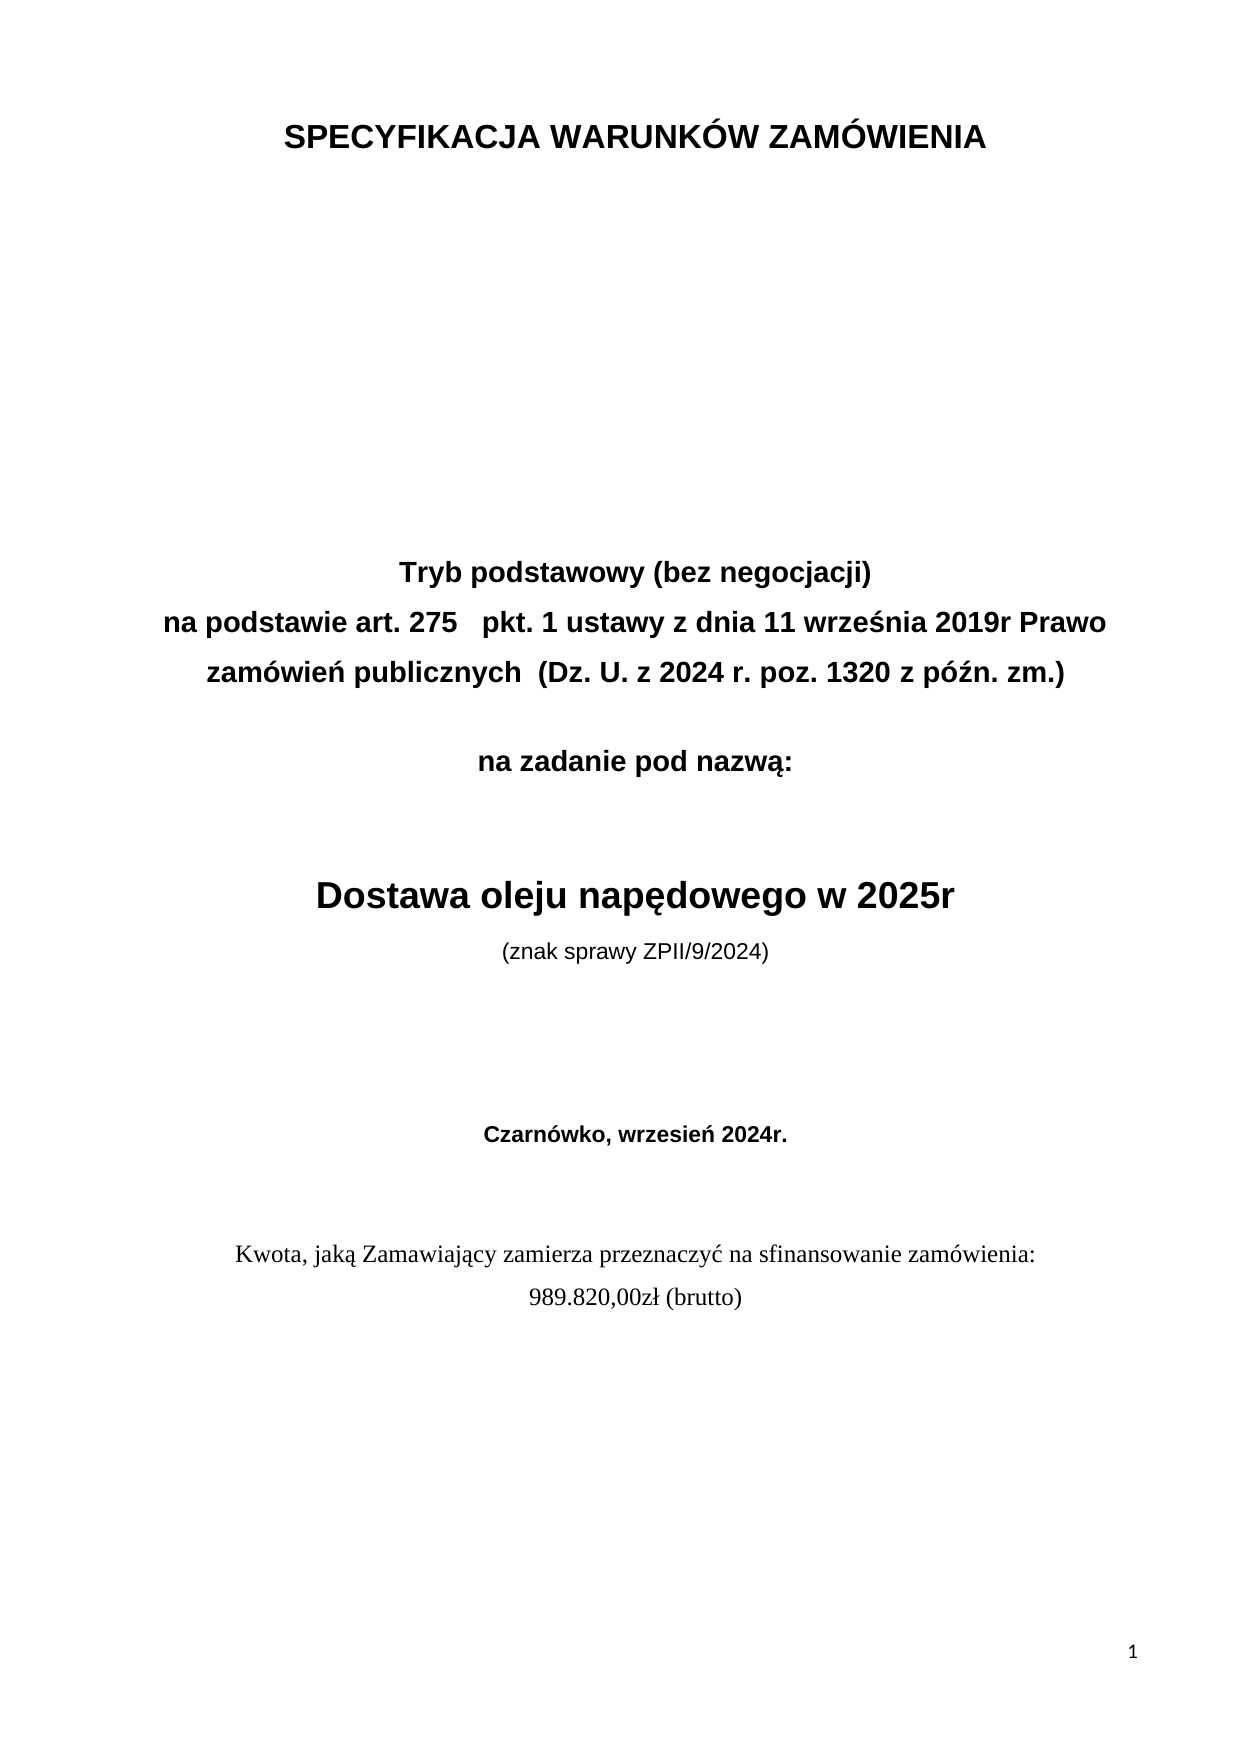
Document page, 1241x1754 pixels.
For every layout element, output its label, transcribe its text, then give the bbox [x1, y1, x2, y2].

text (znak sprawy ZPII/9/2024) [133, 938, 1137, 964]
text SPECYFIKACJA WARUNKÓW ZAMÓWIENIA [133, 118, 1137, 156]
text na zadanie pod nazwą: [133, 744, 1137, 777]
text Czarnówko, wrzesień 2024r. [133, 1121, 1137, 1147]
text na podstawie art. 275 pkt. 1 ustawy z dnia 11 września 2019r Prawo zamówień publicznych (Dz. U. z 2024 r. poz. 1320 z późn. zm.) [133, 605, 1137, 689]
text 989.820,00zł (brutto) [133, 1282, 1137, 1311]
text Tryb podstawowy (bez negocjacji) [133, 555, 1137, 588]
text Kwota, jaką Zamawiający zamierza przeznaczyć na sfinansowanie zamówienia: [133, 1239, 1137, 1268]
text Dostawa oleju napędowego w 2025r [133, 873, 1137, 916]
